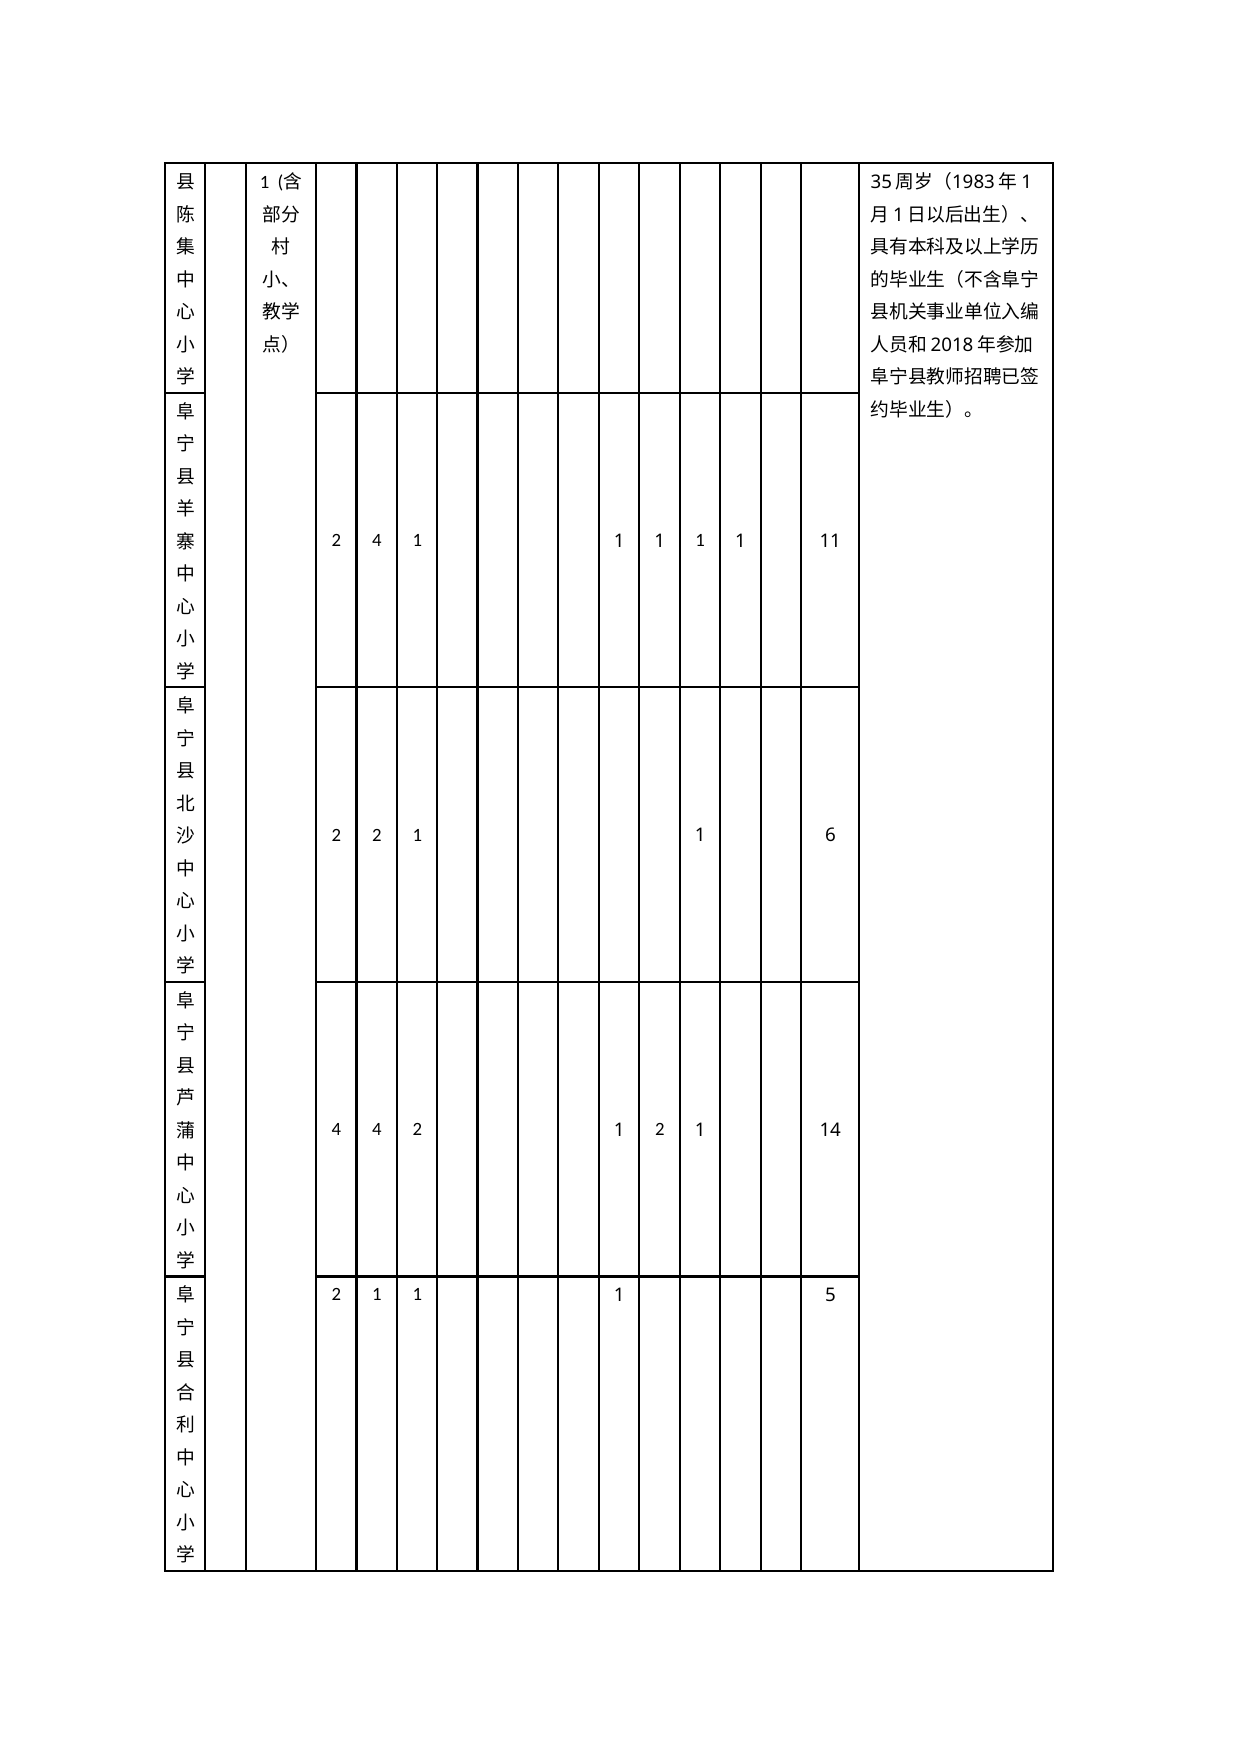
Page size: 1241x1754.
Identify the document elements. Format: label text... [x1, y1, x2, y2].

table_cell 1 [398, 164, 436, 392]
table_cell [559, 1278, 598, 1570]
table_cell [559, 394, 598, 686]
table_cell 阜宁县合利中心小学 [166, 1278, 204, 1570]
table_cell 4 [358, 394, 396, 686]
table_cell [438, 1278, 476, 1570]
table_cell 2 [398, 983, 436, 1275]
table_cell 1 [681, 164, 719, 392]
table_cell [559, 983, 598, 1275]
table_cell 1 [600, 164, 638, 392]
table_cell 9 [802, 164, 858, 392]
table_cell [438, 164, 476, 392]
table_cell 1 [600, 394, 638, 686]
table_cell [519, 983, 557, 1275]
table_cell [762, 688, 800, 981]
table_cell 1 [640, 164, 679, 392]
table_cell 2 [317, 688, 355, 981]
table_cell 1 [600, 1278, 638, 1570]
table_cell [479, 394, 517, 686]
table_cell [721, 983, 760, 1275]
table_cell [559, 688, 598, 981]
table_cell 2 [640, 983, 679, 1275]
table_cell 2 [358, 688, 396, 981]
table_cell 1 [600, 983, 638, 1275]
table_cell 6 [802, 688, 858, 981]
table_cell [762, 1278, 800, 1570]
table_cell 3 [358, 164, 396, 392]
table_cell [479, 164, 517, 392]
table_cell [559, 164, 598, 392]
table_cell 2 [317, 1278, 355, 1570]
table_cell [600, 688, 638, 981]
table_cell 阜宁县北沙中心小学 [166, 688, 204, 981]
table_cell 4 [317, 983, 355, 1275]
table_cell [519, 1278, 557, 1570]
table_cell 阜宁县羊寨中心小学 [166, 394, 204, 686]
table_cell 1 [681, 983, 719, 1275]
table_cell [721, 1278, 760, 1570]
table_cell 1 [721, 394, 760, 686]
table_cell [681, 1278, 719, 1570]
table_cell 11 [802, 394, 858, 686]
table_cell [519, 164, 557, 392]
table_cell 5 [802, 1278, 858, 1570]
table_cell [479, 1278, 517, 1570]
table_cell [438, 983, 476, 1275]
table_cell 农村小学1 (含部分村小、教学点） [247, 164, 315, 1570]
table_cell [640, 1278, 679, 1570]
table_cell [762, 164, 800, 392]
table_cell 1 [358, 1278, 396, 1570]
table_cell [721, 688, 760, 981]
table_cell 阜宁县芦蒲中心小学 [166, 983, 204, 1275]
table_cell [438, 688, 476, 981]
table_cell [519, 394, 557, 686]
table_cell 1 [398, 394, 436, 686]
table_cell 1 [681, 394, 719, 686]
table_cell [762, 394, 800, 686]
table_cell 1 [398, 688, 436, 981]
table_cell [860, 164, 1052, 1570]
table_cell [479, 983, 517, 1275]
table_cell [519, 688, 557, 981]
table_cell 2 [317, 394, 355, 686]
table_cell 1 [640, 394, 679, 686]
table_cell [479, 688, 517, 981]
table_cell 2 [317, 164, 355, 392]
table_cell [721, 164, 760, 392]
table_cell 1 [398, 1278, 436, 1570]
table_cell 阜宁县陈集中心小学 [166, 164, 204, 392]
table_cell [762, 983, 800, 1275]
table_cell 4 [358, 983, 396, 1275]
table_cell 14 [802, 983, 858, 1275]
table_cell [438, 394, 476, 686]
table_cell 1 [681, 688, 719, 981]
table_cell [640, 688, 679, 981]
